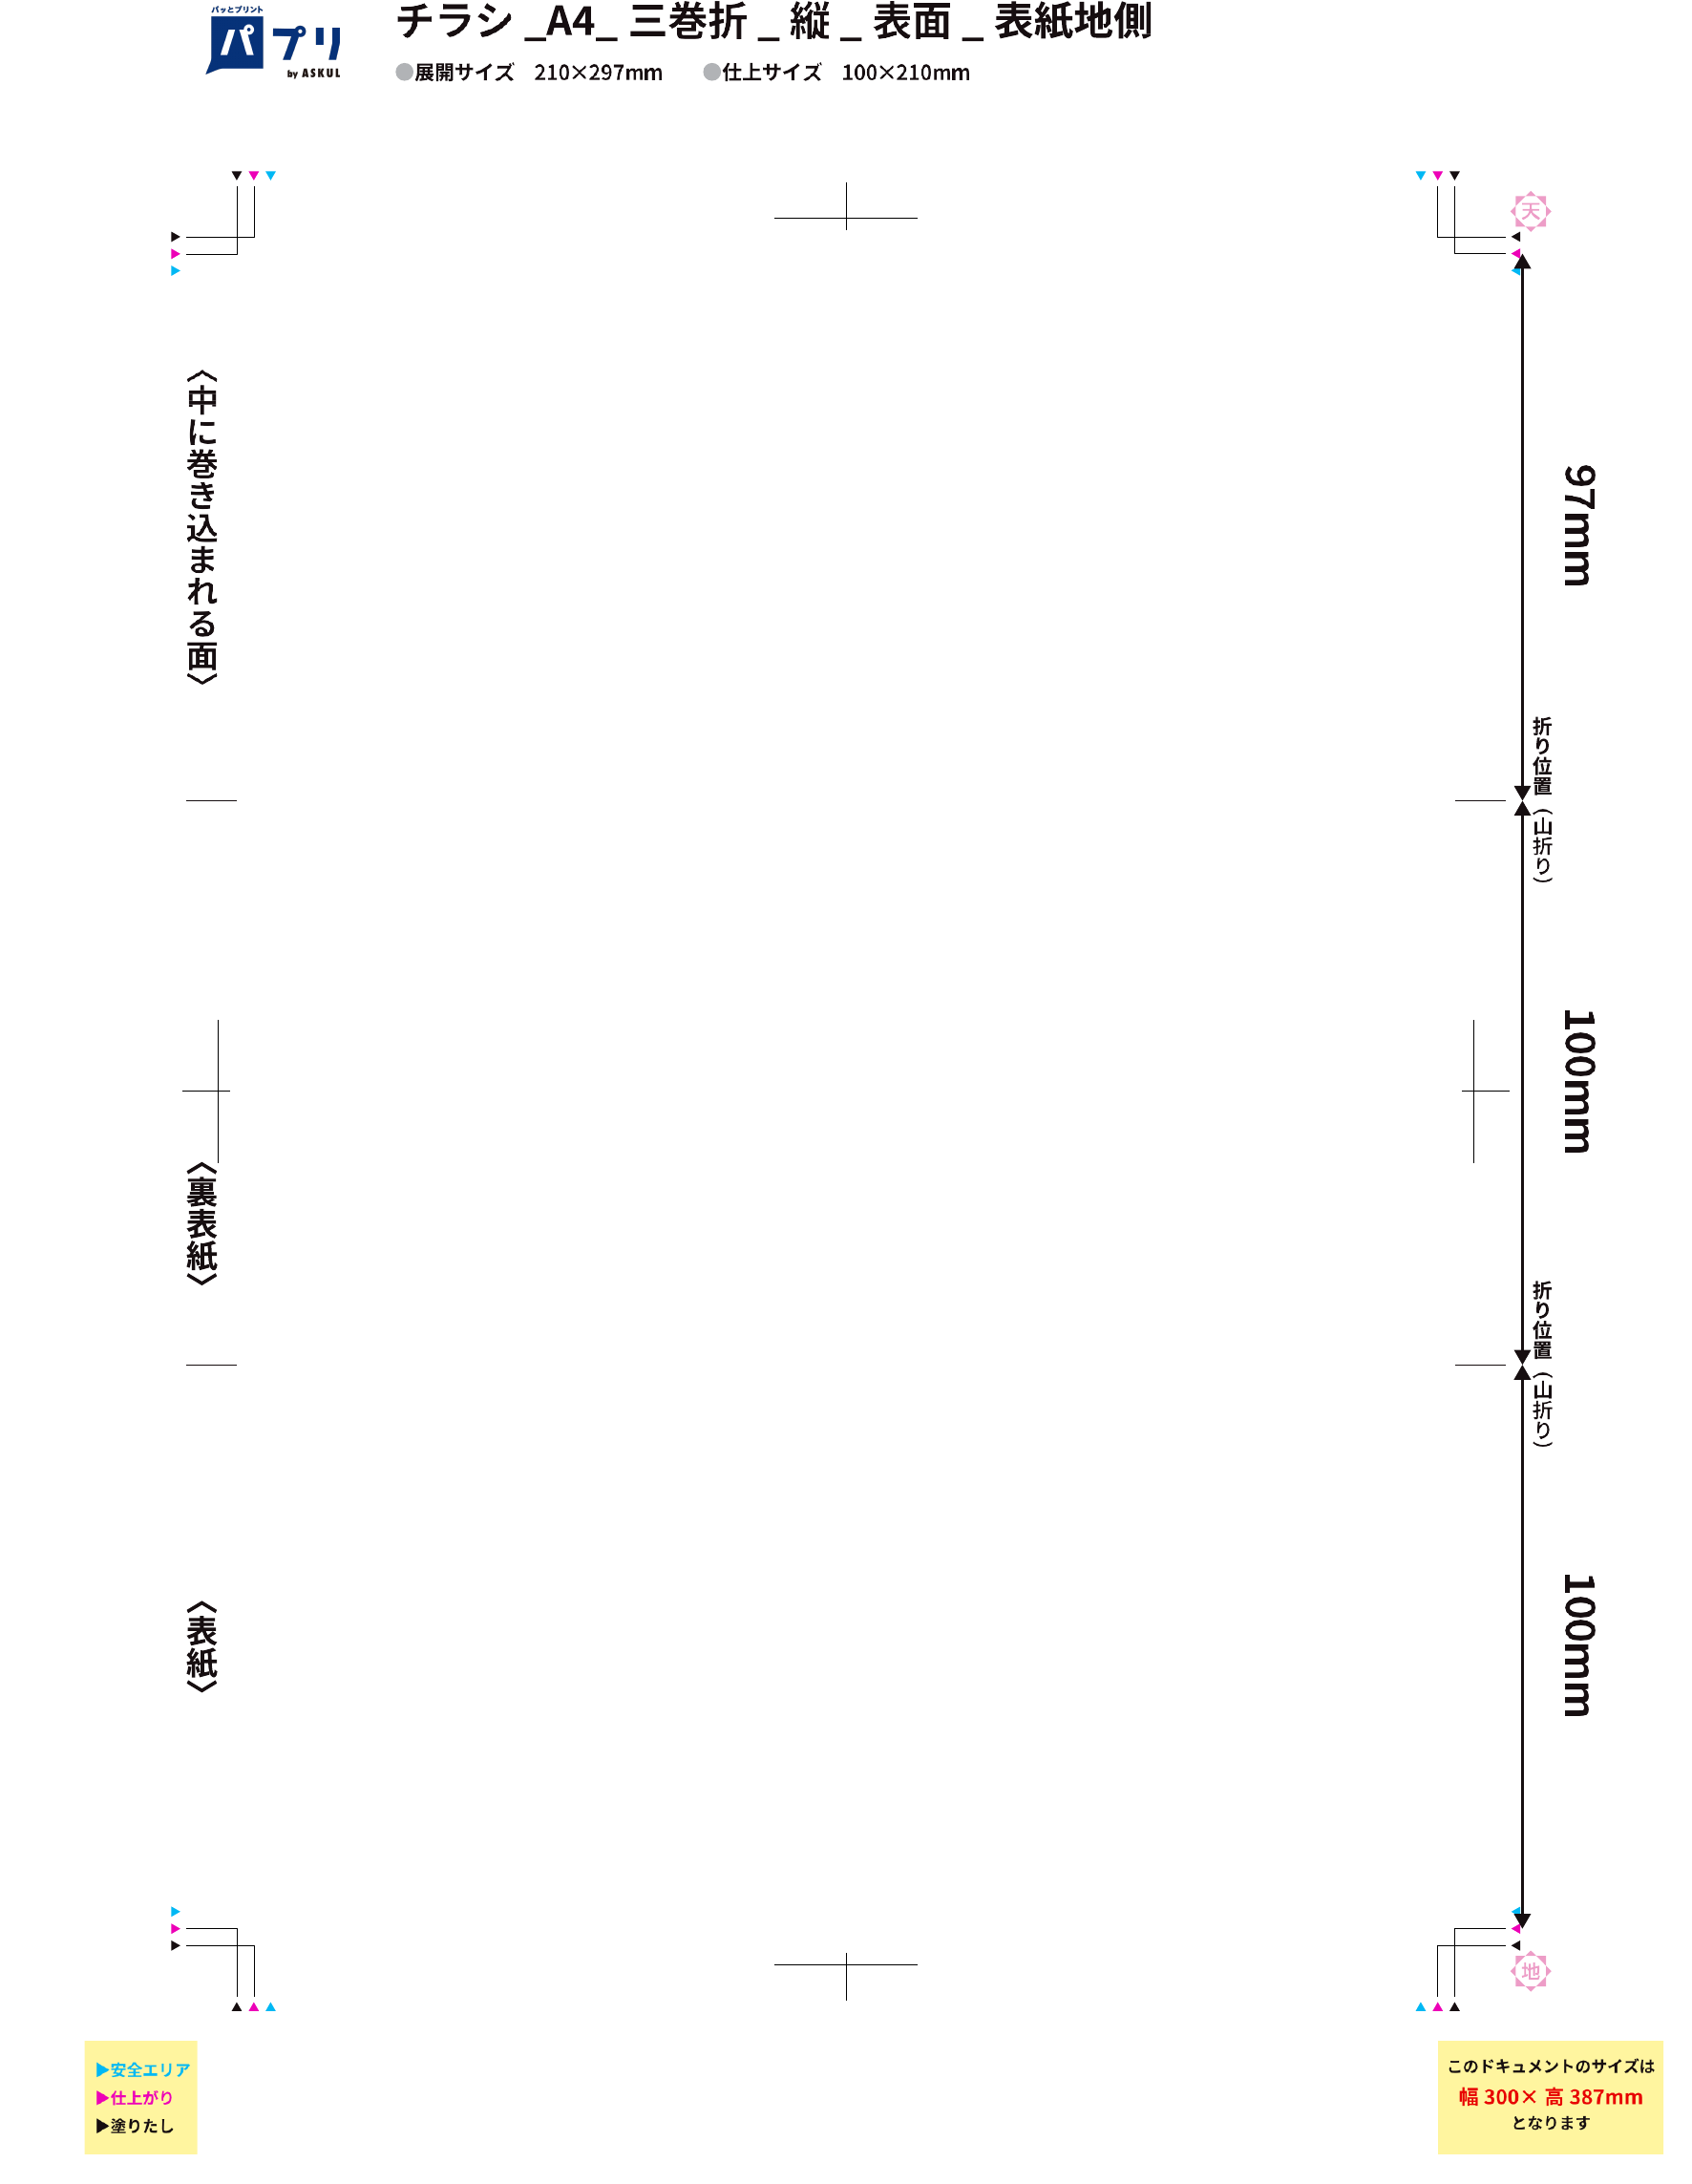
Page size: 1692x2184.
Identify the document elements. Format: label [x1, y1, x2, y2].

picture [897, 64, 950, 80]
picture [1565, 1081, 1589, 1114]
picture [1533, 809, 1553, 882]
picture [645, 68, 662, 80]
picture [1565, 1620, 1596, 1641]
picture [790, 1, 829, 39]
picture [1565, 514, 1589, 547]
picture [1565, 1119, 1589, 1153]
picture [535, 64, 569, 80]
picture [803, 62, 822, 81]
picture [1565, 1575, 1595, 1593]
picture [572, 65, 586, 79]
picture [1565, 1056, 1596, 1076]
picture [1438, 2041, 1664, 2154]
picture [84, 2041, 198, 2154]
picture [397, 3, 432, 38]
picture [477, 3, 512, 37]
picture [1565, 552, 1589, 585]
picture [879, 65, 894, 79]
picture [1533, 1372, 1553, 1447]
picture [439, 4, 471, 37]
picture [1565, 465, 1596, 486]
picture [1565, 489, 1595, 509]
picture [1565, 1644, 1589, 1678]
picture [186, 370, 218, 685]
picture [1565, 1032, 1596, 1053]
picture [1565, 1010, 1595, 1029]
picture [668, 1, 747, 39]
picture [873, 1, 911, 39]
picture [495, 62, 515, 81]
picture [1565, 1684, 1589, 1716]
picture [914, 3, 950, 39]
picture [843, 64, 877, 80]
picture [1565, 1597, 1596, 1618]
picture [589, 64, 643, 80]
picture [202, 0, 345, 85]
picture [952, 68, 969, 80]
